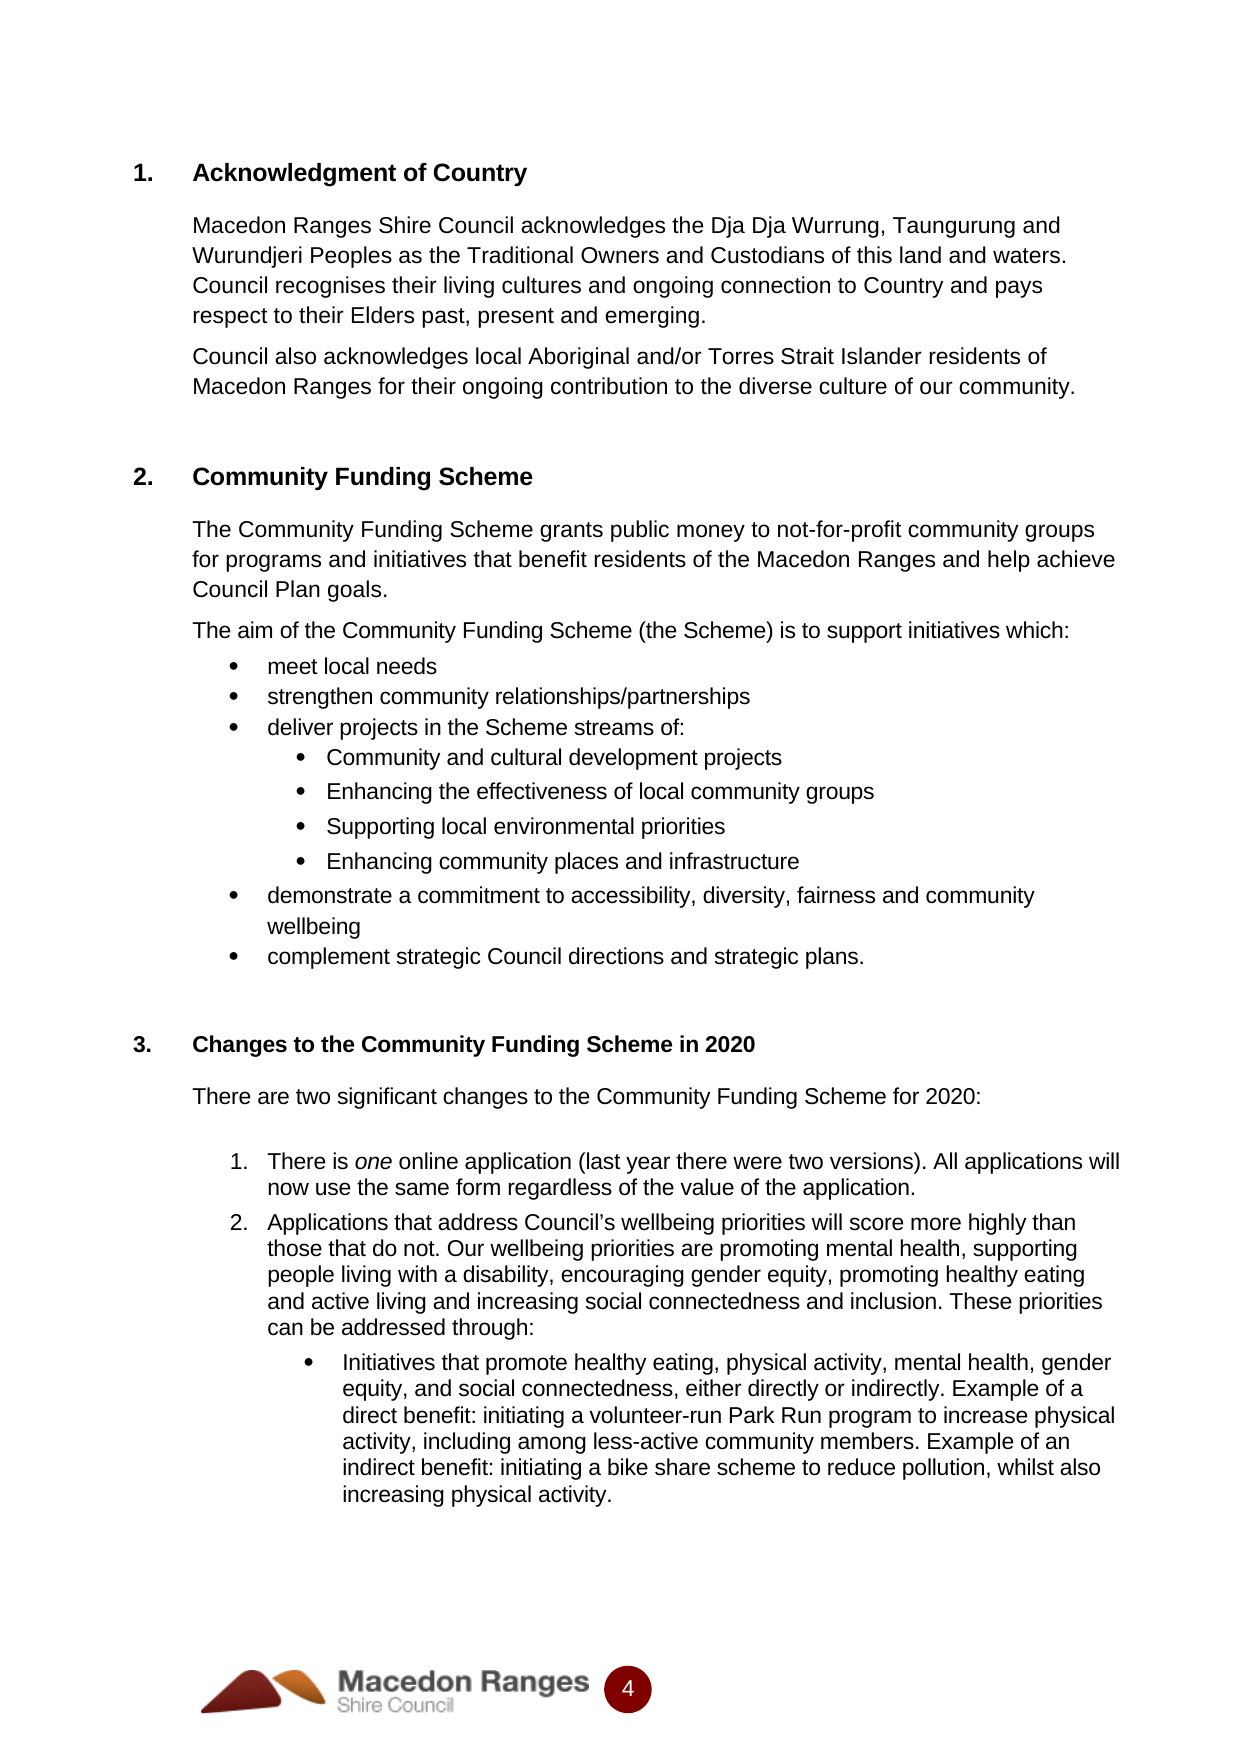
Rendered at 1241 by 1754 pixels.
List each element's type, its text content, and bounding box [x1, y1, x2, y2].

text Macedon Ranges Shire Council acknowledges the Dja Dja Wurrung, Taungurung and Wurundjeri Peoples as the Traditional Owners and Custodians of this land and waters. Council recognises their living cultures and ongoing connection to Country and pays respect to their Elders past, present and emerging. [192, 212, 1123, 329]
list deliver projects in the Scheme streams of: [229, 713, 1123, 740]
list Applications that address Council’s wellbeing priorities will score more highly than those that do not. Our wellbeing priorities are promoting mental health, supporting people living with a disability, encouraging gender equity, promoting healthy eating and active living and increasing social connectedness and inclusion. These priorities can be addressed through: [229, 1209, 1123, 1341]
list demonstrate a commitment to accessibility, diversity, fairness and community wellbeing [229, 882, 1123, 939]
text The Community Funding Scheme grants public money to not-for-profit community groups for programs and initiatives that benefit residents of the Macedon Ranges and help achieve Council Plan goals. [192, 516, 1123, 602]
text Supporting local environmental priorities [297, 813, 1123, 839]
list There is one online application (last year there were two versions). All applications will now use the same form regardless of the value of the application. [229, 1148, 1123, 1200]
text Enhancing the effectiveness of local community groups [297, 778, 1123, 805]
subtitle Acknowledgment of Country [133, 158, 1123, 187]
text Enhancing community places and infrastructure [297, 848, 1123, 874]
text Council also acknowledges local Aboriginal and/or Torres Strait Islander residents of Macedon Ranges for their ongoing contribution to the diverse culture of our community. [192, 343, 1123, 432]
list meet local needs [229, 653, 1123, 679]
subtitle Changes to the Community Funding Scheme in 2020 [133, 1031, 1123, 1058]
picture [201, 1670, 589, 1715]
list strengthen community relationships/partnerships [229, 683, 1123, 709]
subtitle Community Funding Scheme [133, 462, 1123, 491]
text Community and cultural development projects [297, 744, 1123, 770]
text There are two significant changes to the Community Funding Scheme for 2020: [192, 1083, 1123, 1109]
list complement strategic Council directions and strategic plans. [229, 943, 1123, 1002]
list Initiatives that promote healthy eating, physical activity, mental health, gender equity, and social connectedness, either directly or indirectly. Example of a direct benefit: initiating a volunteer-run Park Run program to increase physical activity, including among less-active community members. Example of an indirect benefit: initiating a bike share scheme to reduce pollution, whilst also increasing physical activity. [304, 1349, 1123, 1507]
text The aim of the Community Funding Scheme (the Scheme) is to support initiatives which: [192, 617, 1123, 643]
